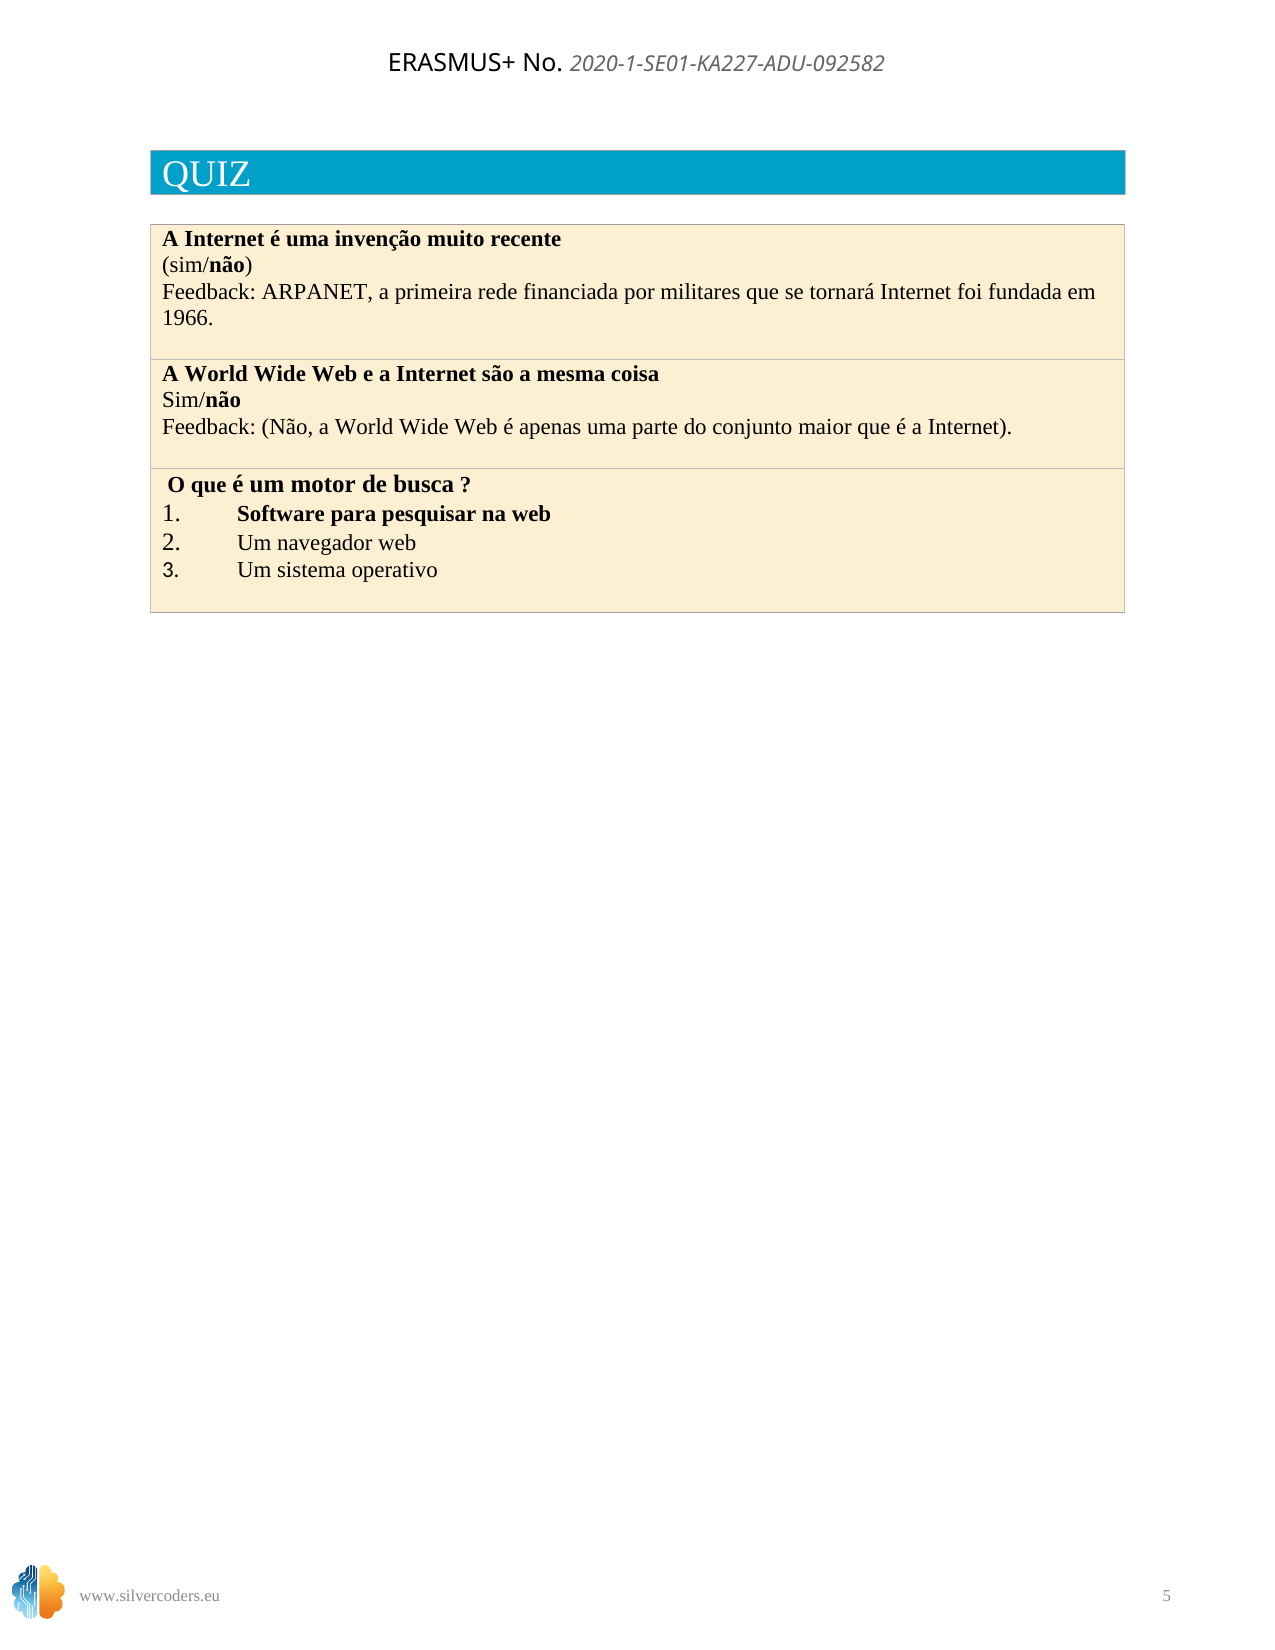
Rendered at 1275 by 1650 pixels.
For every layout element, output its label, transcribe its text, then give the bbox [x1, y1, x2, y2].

table_cell A World Wide Web e a Internet são a mesma coisa Sim/não Feedback: (Não, a World Wide Web é apenas uma parte do conjunto maior que é a Internet). [151, 360, 1124, 468]
table_header QUIZ [151, 151, 1125, 194]
picture [11, 1565, 65, 1619]
table_cell O que é um motor de busca ? Software para pesquisar na web Um navegador web Um sistema operativo [151, 469, 1124, 612]
table_header A Internet é uma invenção muito recente (sim/não) Feedback: ARPANET, a primeira rede financiada por militares que se tornará Internet foi fundada em 1966. [151, 225, 1124, 359]
